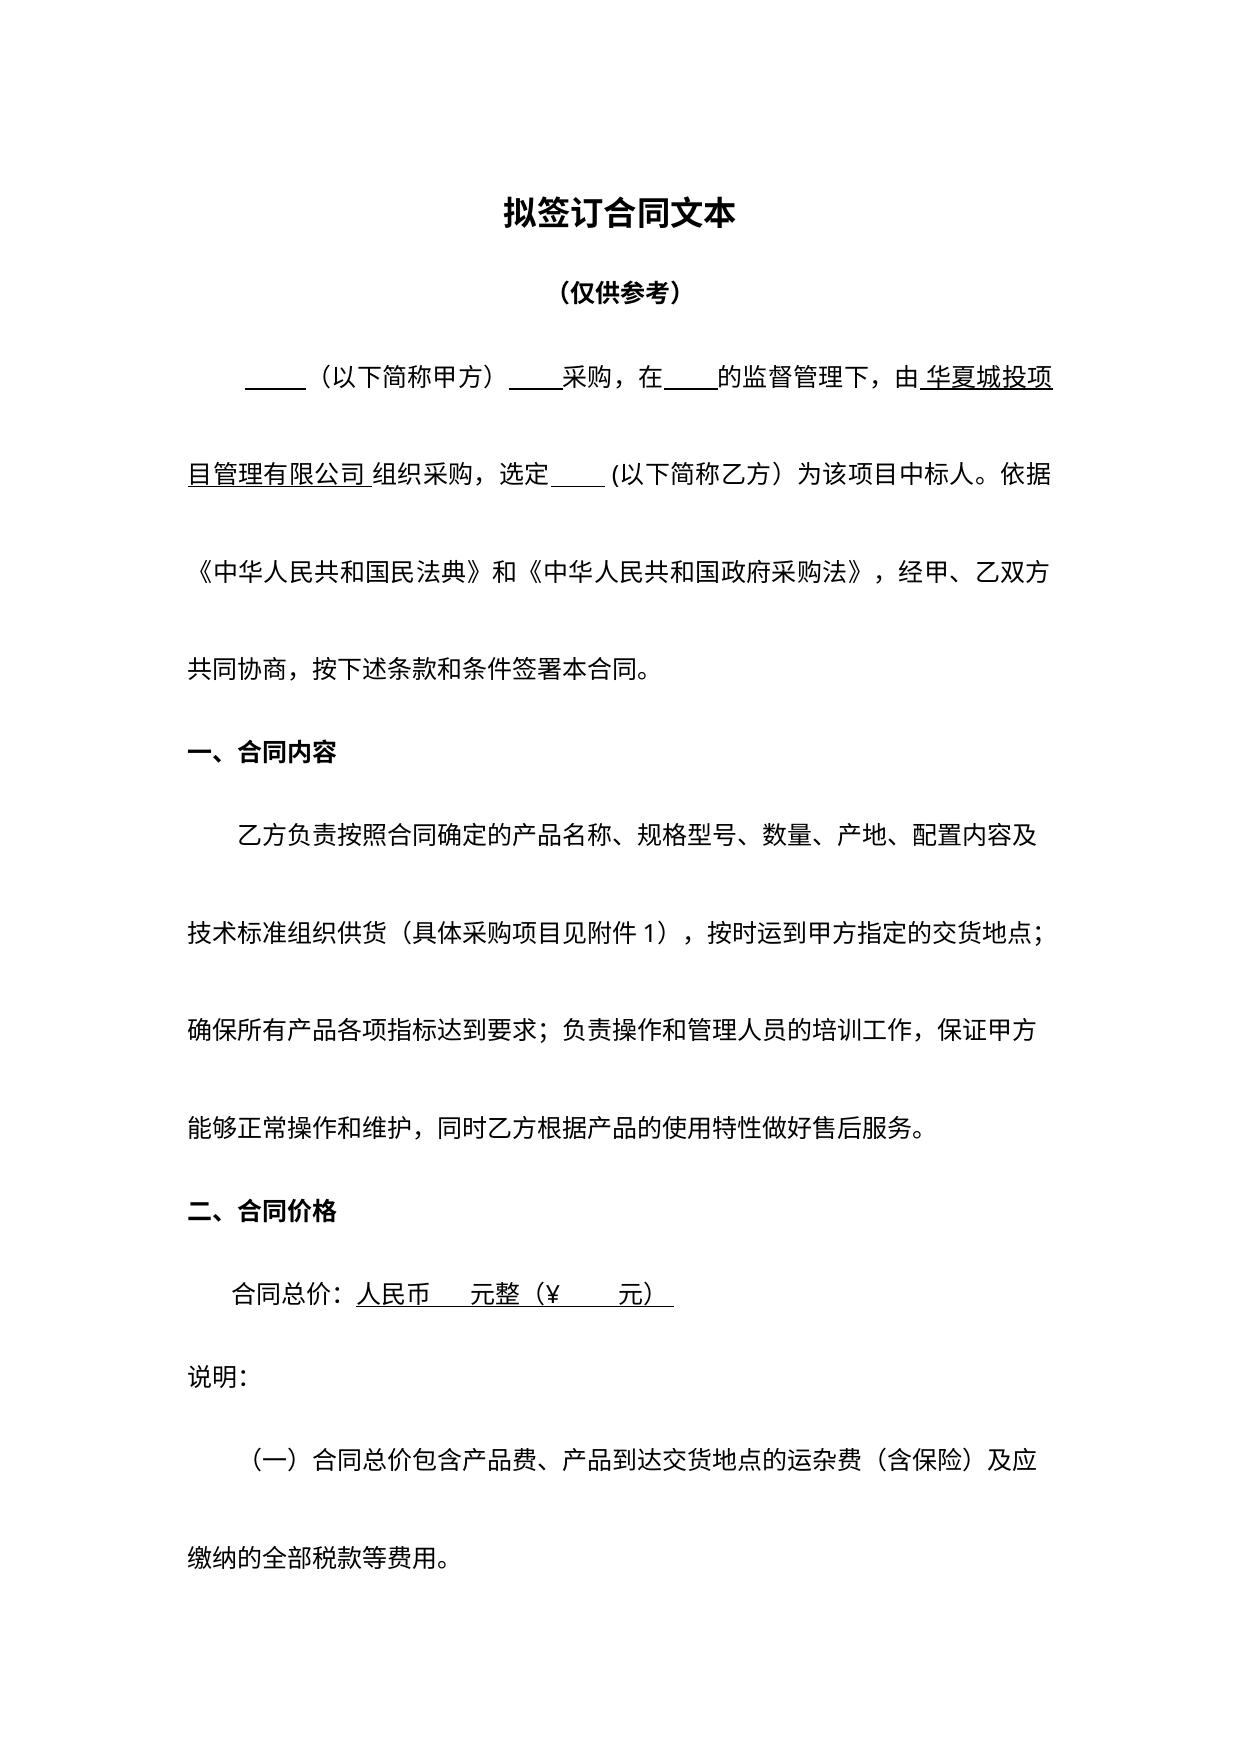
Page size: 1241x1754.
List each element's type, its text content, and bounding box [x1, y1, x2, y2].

text 说明： [187, 1343, 1053, 1408]
text （一）合同总价包含产品费、产品到达交货地点的运杂费（含保险）及应缴纳的全部税款等费用。 [187, 1426, 1053, 1589]
text （以下简称甲方） 采购，在 的监督管理下，由 华夏城投项目管理有限公司 组织采购，选定 (以下简称乙方）为该项目中标人。依据《中华人民共和国民法典》和《中华人民共和国政府采购法》，经甲、乙双方共同协商，按下述条款和条件签署本合同。 [187, 343, 1053, 700]
text 二、合同价格 [187, 1177, 1053, 1242]
subtitle 拟签订合同文本 [187, 178, 1053, 243]
text （仅供参考） [187, 259, 1053, 324]
text 一、合同内容 [187, 718, 1053, 783]
text 合同总价：人民币 元整（¥ 元） [231, 1260, 1053, 1325]
text 乙方负责按照合同确定的产品名称、规格型号、数量、产地、配置内容及技术标准组织供货（具体采购项目见附件1），按时运到甲方指定的交货地点；确保所有产品各项指标达到要求；负责操作和管理人员的培训工作，保证甲方能够正常操作和维护，同时乙方根据产品的使用特性做好售后服务。 [187, 801, 1053, 1159]
